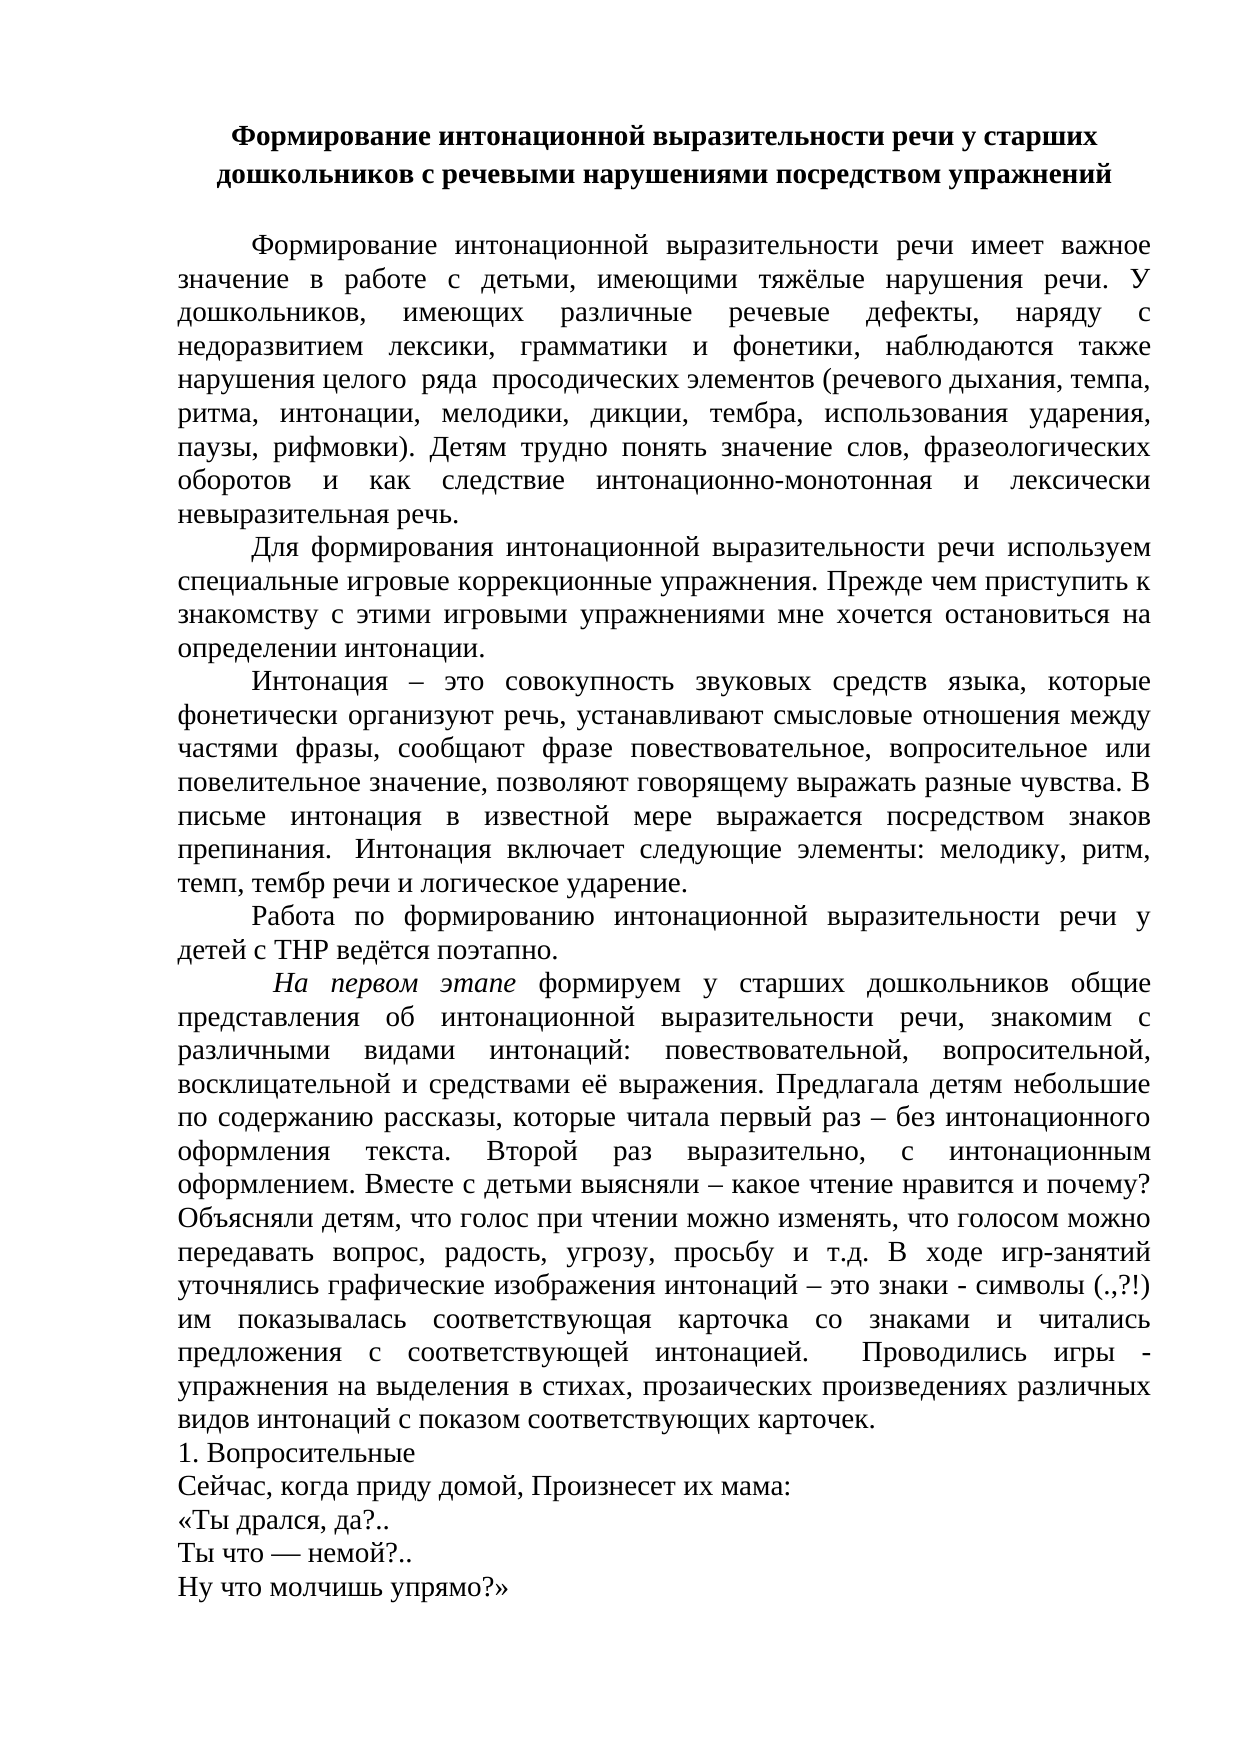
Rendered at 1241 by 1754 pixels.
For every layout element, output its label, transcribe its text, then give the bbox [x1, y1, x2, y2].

text Ты что — немой?.. [177, 1536, 1152, 1569]
text 1. Вопросительные [177, 1435, 1152, 1468]
text На первом этапе формируем у старших дошкольников общие представления об интонационной выразительности речи, знакомим с различными видами интонаций: повествовательной, вопросительной, восклицательной и средствами её выражения. Предлагала детям небольшие по содержанию рассказы, которые читала первый раз – без интонационного оформления текста. Второй раз выразительно, с интонационным оформлением. Вместе с детьми выясняли – какое чтение нравится и почему? Объясняли детям, что голос при чтении можно изменять, что голосом можно передавать вопрос, радость, угрозу, просьбу и т.д. В ходе игр-занятий уточнялись графические изображения интонаций – это знаки - символы (.,?!) им показывалась соответствующая карточка со знаками и читались предложения с соответствующей интонацией. Проводились игры - упражнения на выделения в стихах, прозаических произведениях различных видов интонаций с показом соответствующих карточек. [177, 965, 1152, 1435]
text Сейчас, когда приду домой, Произнесет их мама: [177, 1468, 1152, 1502]
text Работа по формированию интонационной выразительности речи у детей с ТНР ведётся поэтапно. [177, 898, 1152, 965]
text Ну что молчишь упрямо?» [177, 1569, 1152, 1603]
text Интонация – это совокупность звуковых средств языка, которые фонетически организуют речь, устанавливают смысловые отношения между частями фразы, сообщают фразе повествовательное, вопросительное или повелительное значение, позволяют говорящему выражать разные чувства. В письме интонация в известной мере выражается посредством знаков препинания. Интонация включает следующие элементы: мелодику, ритм, темп, тембр речи и логическое ударение. [177, 663, 1152, 898]
text «Ты дрался, да?.. [177, 1502, 1152, 1536]
text Формирование интонационной выразительности речи имеет важное значение в работе с детьми, имеющими тяжёлые нарушения речи. У дошкольников, имеющих различные речевые дефекты, наряду с недоразвитием лексики, грамматики и фонетики, наблюдаются также нарушения целого ряда просодических элементов (речевого дыхания, темпа, ритма, интонации, мелодики, дикции, тембра, использования ударения, паузы, рифмовки). Детям трудно понять значение слов, фразеологических оборотов и как следствие интонационно-монотонная и лексически невыразительная речь. [177, 227, 1152, 529]
text Формирование интонационной выразительности речи у старших дошкольников с речевыми нарушениями посредством упражнений [177, 118, 1152, 190]
text Для формирования интонационной выразительности речи используем специальные игровые коррекционные упражнения. Прежде чем приступить к знакомству с этими игровыми упражнениями мне хочется остановиться на определении интонации. [177, 529, 1152, 663]
